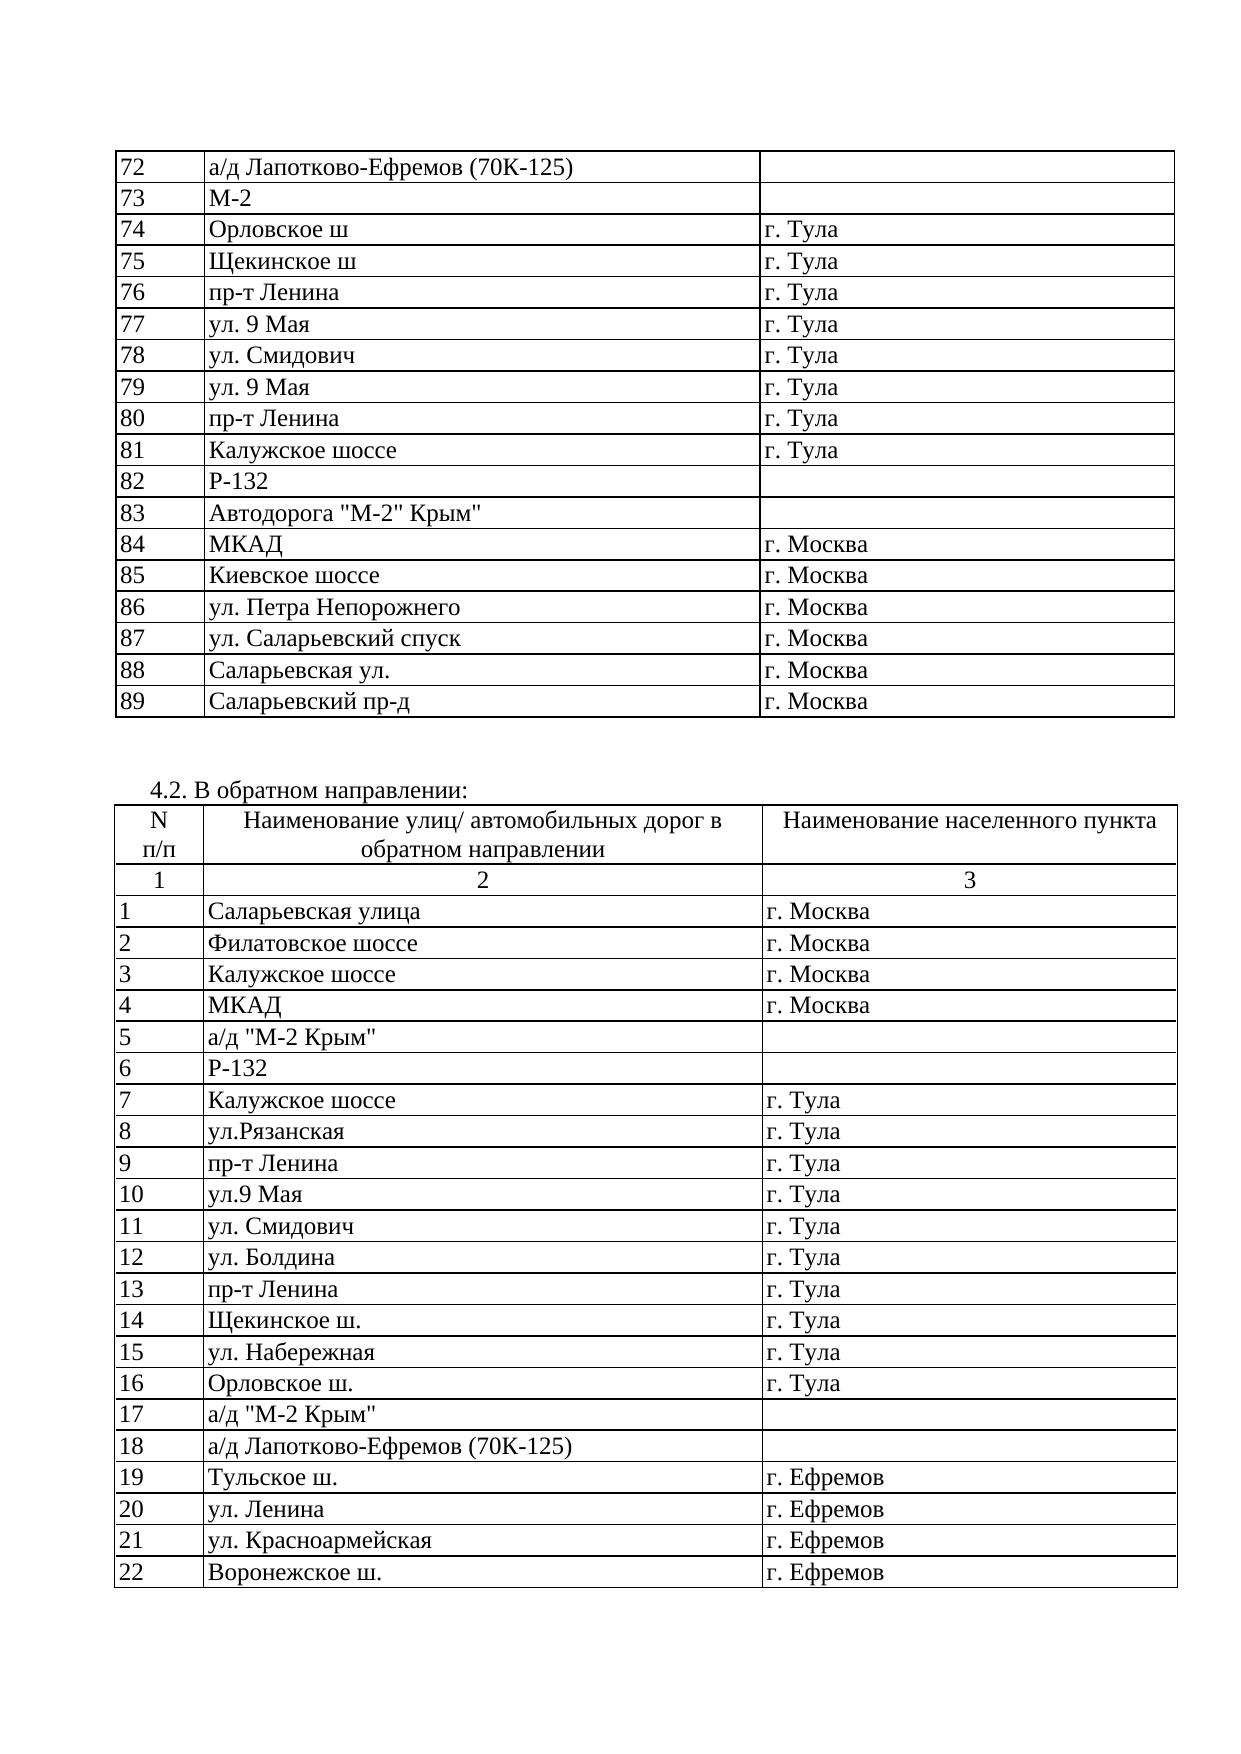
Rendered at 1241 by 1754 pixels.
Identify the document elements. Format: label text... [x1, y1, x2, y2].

table_cell г. Москва [761, 529, 1174, 559]
table_cell МКАД [204, 991, 762, 1020]
table_cell 13 [115, 1273, 203, 1303]
table_cell Воронежское ш. [204, 1557, 762, 1587]
table_cell г. Тула [763, 1115, 1177, 1146]
table_cell Калужское шоссе [205, 435, 759, 464]
table_cell Щекинское ш. [204, 1305, 762, 1335]
table_cell 86 [117, 592, 204, 622]
table_cell 21 [115, 1525, 203, 1555]
table_cell г. Москва [763, 958, 1177, 989]
table_cell 16 [115, 1368, 203, 1398]
table_cell а/д "М-2 Крым" [204, 1400, 762, 1429]
table_cell Орловское ш. [204, 1368, 762, 1398]
table_cell г. Тула [763, 1241, 1177, 1272]
table_cell ул.9 Мая [204, 1179, 762, 1209]
table_cell 3 [763, 863, 1177, 894]
table_cell [761, 183, 1174, 213]
table_cell 7 [115, 1084, 203, 1115]
text 4.2. В обратном направлении: [150, 775, 1090, 804]
table_cell 75 [117, 246, 204, 276]
table_cell 79 [117, 372, 204, 402]
table_cell 85 [117, 561, 204, 590]
table_header N п/п [115, 806, 203, 863]
table_cell Тульское ш. [204, 1462, 762, 1492]
table_cell а/д Лапотково-Ефремов (70К-125) [204, 1431, 762, 1461]
table_cell Калужское шоссе [204, 959, 762, 989]
table_cell 83 [117, 498, 204, 527]
table_cell Филатовское шоссе [204, 928, 762, 957]
table_cell 20 [115, 1493, 203, 1524]
table_cell 2 [115, 927, 203, 957]
table_cell г. Тула [761, 340, 1174, 370]
table_cell г. Ефремов [763, 1492, 1177, 1524]
table_cell ул. Смидович [204, 1211, 762, 1241]
table_cell г. Ефремов [763, 1461, 1177, 1492]
table_cell ул. Ленина [204, 1494, 762, 1524]
table_header Наименование населенного пункта [763, 806, 1177, 863]
table_cell г. Тула [763, 1304, 1177, 1335]
table_cell ул.Рязанская [204, 1116, 762, 1146]
table_cell 18 [115, 1430, 203, 1461]
table_cell Киевское шоссе [205, 561, 759, 590]
table_cell г. Тула [761, 403, 1174, 433]
table_cell [763, 1429, 1177, 1461]
table_cell г. Тула [761, 215, 1174, 244]
table_header Наименование улиц/ автомобильных дорог в обратном направлении [204, 806, 762, 863]
table_cell ул. Болдина [204, 1242, 762, 1272]
table_cell г. Тула [763, 1178, 1177, 1209]
table_cell г. Тула [761, 277, 1174, 307]
table_cell 19 [115, 1462, 203, 1492]
table_cell г. Тула [761, 309, 1174, 339]
table_cell Р-132 [205, 466, 759, 496]
table_cell г. Москва [763, 895, 1177, 926]
table_cell г. Тула [763, 1146, 1177, 1178]
table_cell 4 [115, 990, 203, 1020]
table_cell 82 [117, 466, 204, 496]
table_cell 11 [115, 1210, 203, 1241]
table_cell пр-т Ленина [205, 403, 759, 433]
table_cell ул. Саларьевский спуск [205, 623, 759, 653]
table_cell г. Тула [763, 1083, 1177, 1115]
table_cell ул. 9 Мая [205, 372, 759, 402]
table_cell г. Москва [761, 655, 1174, 685]
table_cell 17 [115, 1399, 203, 1429]
table_cell 78 [117, 340, 204, 370]
table_cell 89 [117, 686, 204, 716]
table_cell Автодорога "М-2" Крым" [205, 498, 759, 527]
table_cell ул. Петра Непорожнего [205, 592, 759, 622]
table_cell Щекинское ш [205, 246, 759, 276]
table_cell 1 [115, 896, 203, 926]
table_cell г. Тула [763, 1272, 1177, 1303]
table_cell 15 [115, 1336, 203, 1366]
table_cell МКАД [205, 529, 759, 559]
table_cell Саларьевский пр-д [205, 686, 759, 716]
table_cell 77 [117, 309, 204, 339]
table_cell 84 [117, 529, 204, 559]
table_cell 10 [115, 1179, 203, 1209]
table_cell ул. 9 Мая [205, 309, 759, 339]
table_cell Саларьевская ул. [205, 655, 759, 685]
table_cell 76 [117, 277, 204, 307]
table_cell ул. Смидович [205, 340, 759, 370]
table_cell г. Москва [761, 561, 1174, 590]
table_cell 5 [115, 1021, 203, 1052]
table_cell г. Ефремов [763, 1555, 1177, 1587]
table_cell ул. Красноармейская [204, 1525, 762, 1555]
table_cell г. Москва [763, 926, 1177, 957]
table_cell 8 [115, 1116, 203, 1146]
table_cell 80 [117, 403, 204, 433]
table_cell г. Москва [761, 623, 1174, 653]
table_cell г. Москва [761, 592, 1174, 622]
table_cell 87 [117, 623, 204, 653]
table_cell 88 [117, 655, 204, 685]
table_cell 74 [117, 215, 204, 244]
table_cell 3 [115, 959, 203, 989]
table_cell 9 [115, 1147, 203, 1178]
table_cell г. Тула [763, 1335, 1177, 1366]
table_cell [763, 1020, 1177, 1052]
table_cell 12 [115, 1242, 203, 1272]
table_cell 81 [117, 435, 204, 464]
table_cell М-2 [205, 183, 759, 213]
table_cell а/д Лапотково-Ефремов (70К-125) [205, 152, 759, 181]
table_cell [761, 466, 1174, 496]
table_cell [763, 1052, 1177, 1083]
table_cell пр-т Ленина [204, 1274, 762, 1303]
table_cell Калужское шоссе [204, 1085, 762, 1115]
table_cell [761, 152, 1174, 181]
table_cell 22 [115, 1556, 203, 1587]
table_cell г. Тула [761, 435, 1174, 464]
table_cell 1 [115, 864, 203, 894]
table_cell а/д "М-2 Крым" [204, 1022, 762, 1052]
table_cell г. Ефремов [763, 1524, 1177, 1555]
table_cell Орловское ш [205, 215, 759, 244]
table_cell г. Москва [761, 686, 1174, 716]
table_cell пр-т Ленина [204, 1148, 762, 1178]
table_cell [763, 1398, 1177, 1429]
table_cell г. Москва [763, 989, 1177, 1020]
table_cell [761, 498, 1174, 527]
table_cell 14 [115, 1305, 203, 1335]
table_cell 72 [117, 152, 204, 181]
table_cell 6 [115, 1053, 203, 1083]
table_cell Р-132 [204, 1053, 762, 1083]
table_cell пр-т Ленина [205, 277, 759, 307]
table_cell г. Тула [763, 1366, 1177, 1398]
table_cell ул. Набережная [204, 1337, 762, 1366]
table_cell г. Тула [761, 246, 1174, 276]
table_cell 73 [117, 183, 204, 213]
table_cell Саларьевская улица [204, 896, 762, 926]
table_cell 2 [204, 865, 762, 894]
table_cell г. Тула [761, 372, 1174, 402]
table_cell г. Тула [763, 1209, 1177, 1241]
